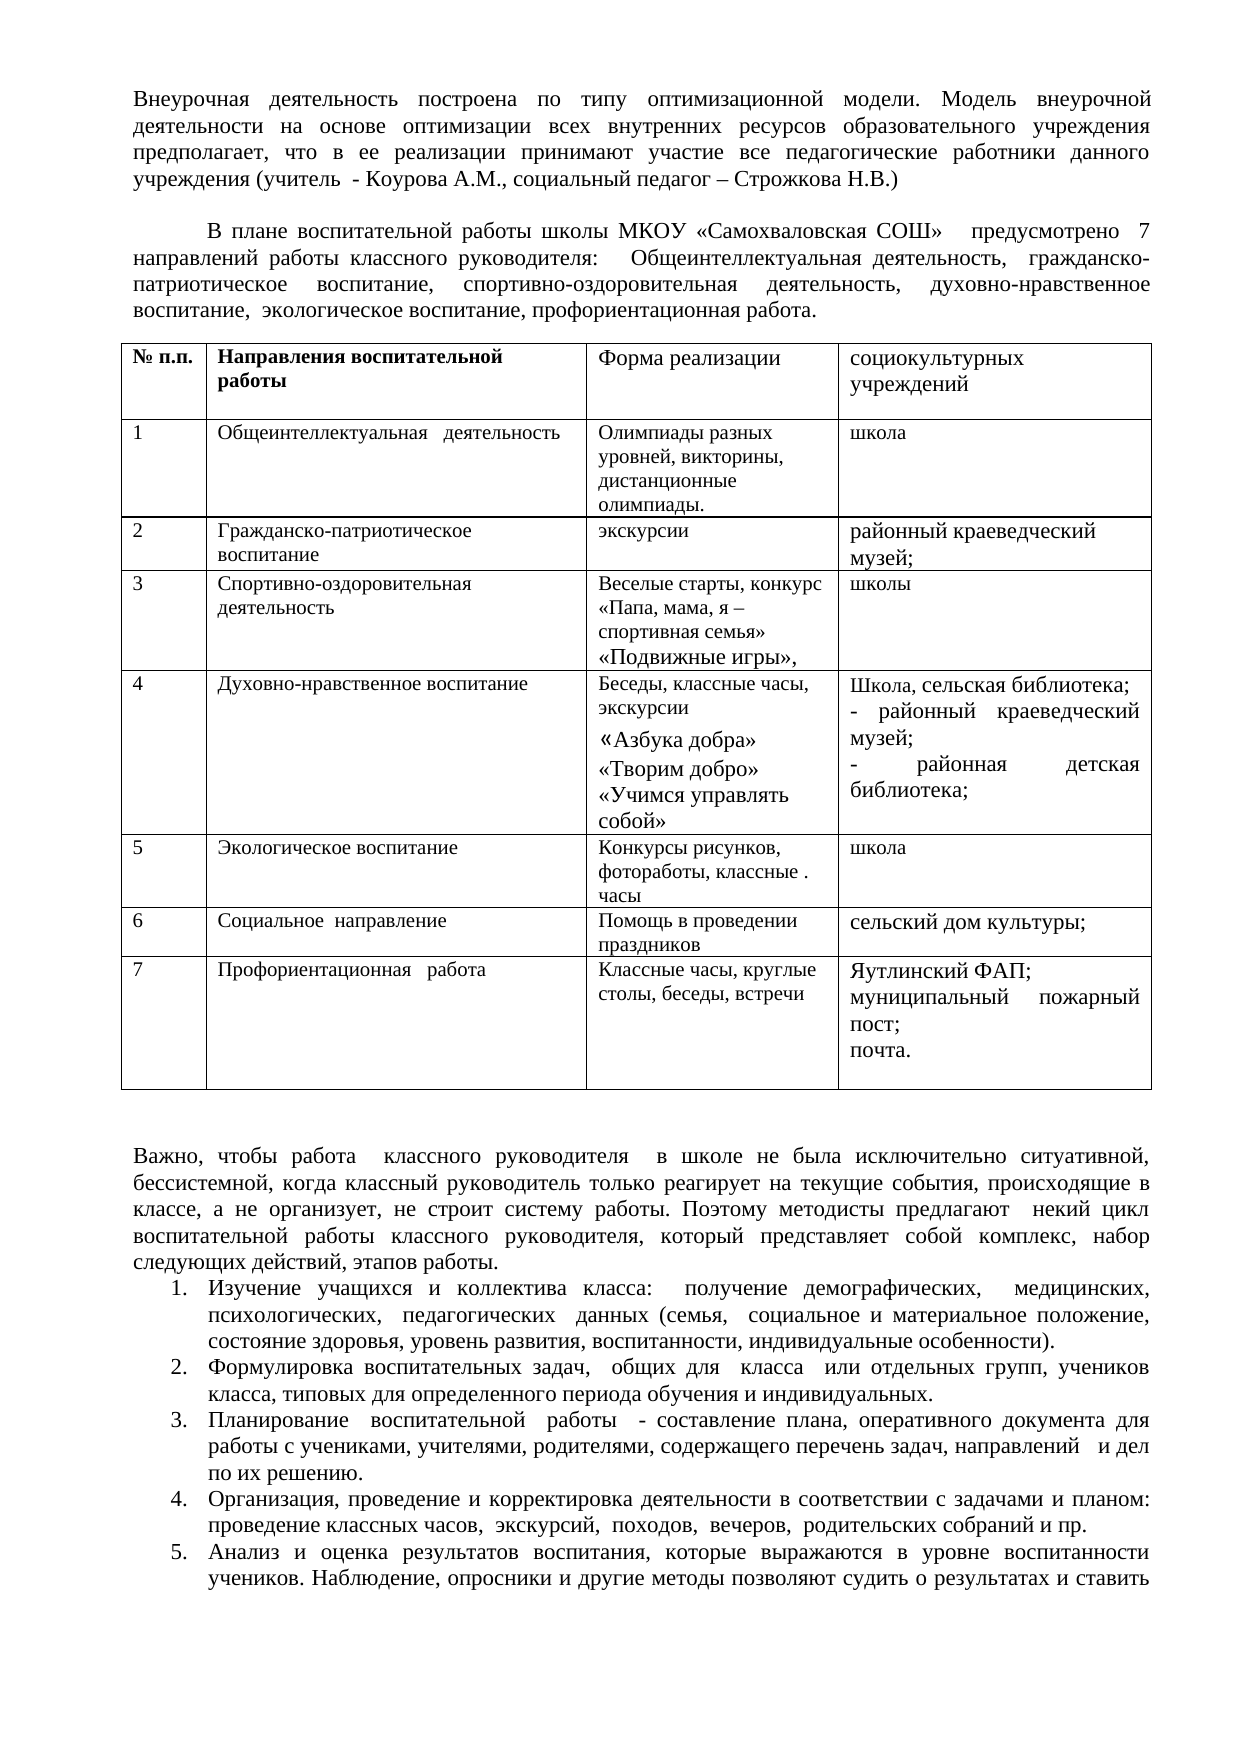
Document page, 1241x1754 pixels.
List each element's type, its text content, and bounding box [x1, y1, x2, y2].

table_cell Спортивно-оздоровительная деятельность [207, 571, 586, 670]
table_cell школы [839, 571, 1151, 670]
text Внеурочная деятельность построена по типу оптимизационной модели. Модель внеурочной деятельности на основе оптимизации всех внутренних ресурсов образовательного учреждения предполагает, что в ее реализации принимают участие все педагогические работники данного учреждения (учитель - Коурова А.М., социальный педагог – Строжкова Н.В.) [133, 86, 1152, 191]
table_cell 2 [122, 518, 206, 570]
list Организация, проведение и корректировка деятельности в соответствии с задачами и планом: проведение классных часов, экскурсий, походов, вечеров, родительских собраний и пр. [170, 1485, 1152, 1538]
table_cell Конкурсы рисунков, фотоработы, классные . часы [587, 835, 838, 907]
table_cell Классные часы, круглые столы, беседы, встречи [587, 957, 838, 1089]
list Изучение учащихся и коллектива класса: получение демографических, медицинских, психологических, педагогических данных (семья, социальное и материальное положение, состояние здоровья, уровень развития, воспитанности, индивидуальные особенности). [170, 1274, 1152, 1353]
text В плане воспитательной работы школы МКОУ «Самохваловская СОШ» предусмотрено 7 направлений работы классного руководителя: Общеинтеллектуальная деятельность, гражданско-патриотическое воспитание, спортивно-оздоровительная деятельность, духовно-нравственное воспитание, экологическое воспитание, профориентационная работа. [133, 217, 1152, 323]
table_header Форма реализации [587, 344, 838, 419]
table_cell Беседы, классные часы, экскурсии «Азбука добра» «Творим добро» «Учимся управлять собой» [587, 671, 838, 834]
table_cell 5 [122, 835, 206, 907]
table_cell районный краеведческий музей; [839, 518, 1151, 570]
table_header Направления воспитательной работы [207, 344, 586, 419]
table_header № п.п. [122, 344, 206, 419]
table_cell Олимпиады разных уровней, викторины, дистанционные олимпиады. [587, 420, 838, 516]
table_cell 4 [122, 671, 206, 834]
table_cell 3 [122, 571, 206, 670]
list Формулировка воспитательных задач, общих для класса или отдельных групп, учеников класса, типовых для определенного периода обучения и индивидуальных. [170, 1353, 1152, 1406]
table_cell Школа, сельская библиотека; - районный краеведческий музей; - районная детская библиотека; [839, 671, 1151, 834]
table_header социокультурных учреждений [839, 344, 1151, 419]
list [170, 1538, 1152, 1591]
table_cell Экологическое воспитание [207, 835, 586, 907]
table_cell Профориентационная работа [207, 957, 586, 1089]
table_cell сельский дом культуры; [839, 908, 1151, 956]
list Планирование воспитательной работы - составление плана, оперативного документа для работы с учениками, учителями, родителями, содержащего перечень задач, направлений и дел по их решению. [170, 1406, 1152, 1485]
table_cell 7 [122, 957, 206, 1089]
table_cell 6 [122, 908, 206, 956]
table_cell 1 [122, 420, 206, 516]
text Важно, чтобы работа классного руководителя в школе не была исключительно ситуативной, бессистемной, когда классный руководитель только реагирует на текущие события, происходящие в классе, а не организует, не строит систему работы. Поэтому методисты предлагают некий цикл воспитательной работы классного руководителя, который представляет собой комплекс, набор следующих действий, этапов работы. [133, 1143, 1152, 1274]
table_cell Веселые старты, конкурс «Папа, мама, я – спортивная семья» «Подвижные игры», [587, 571, 838, 670]
table_cell школа [839, 420, 1151, 516]
table_cell Духовно-нравственное воспитание [207, 671, 586, 834]
table_cell Социальное направление [207, 908, 586, 956]
table_cell Яутлинский ФАП; муниципальный пожарный пост; почта. [839, 957, 1151, 1089]
table_cell школа [839, 835, 1151, 907]
table_cell Помощь в проведении праздников [587, 908, 838, 956]
table_cell Гражданско-патриотическое воспитание [207, 518, 586, 570]
table_cell экскурсии [587, 518, 838, 570]
table_cell Общеинтеллектуальная деятельность [207, 420, 586, 516]
